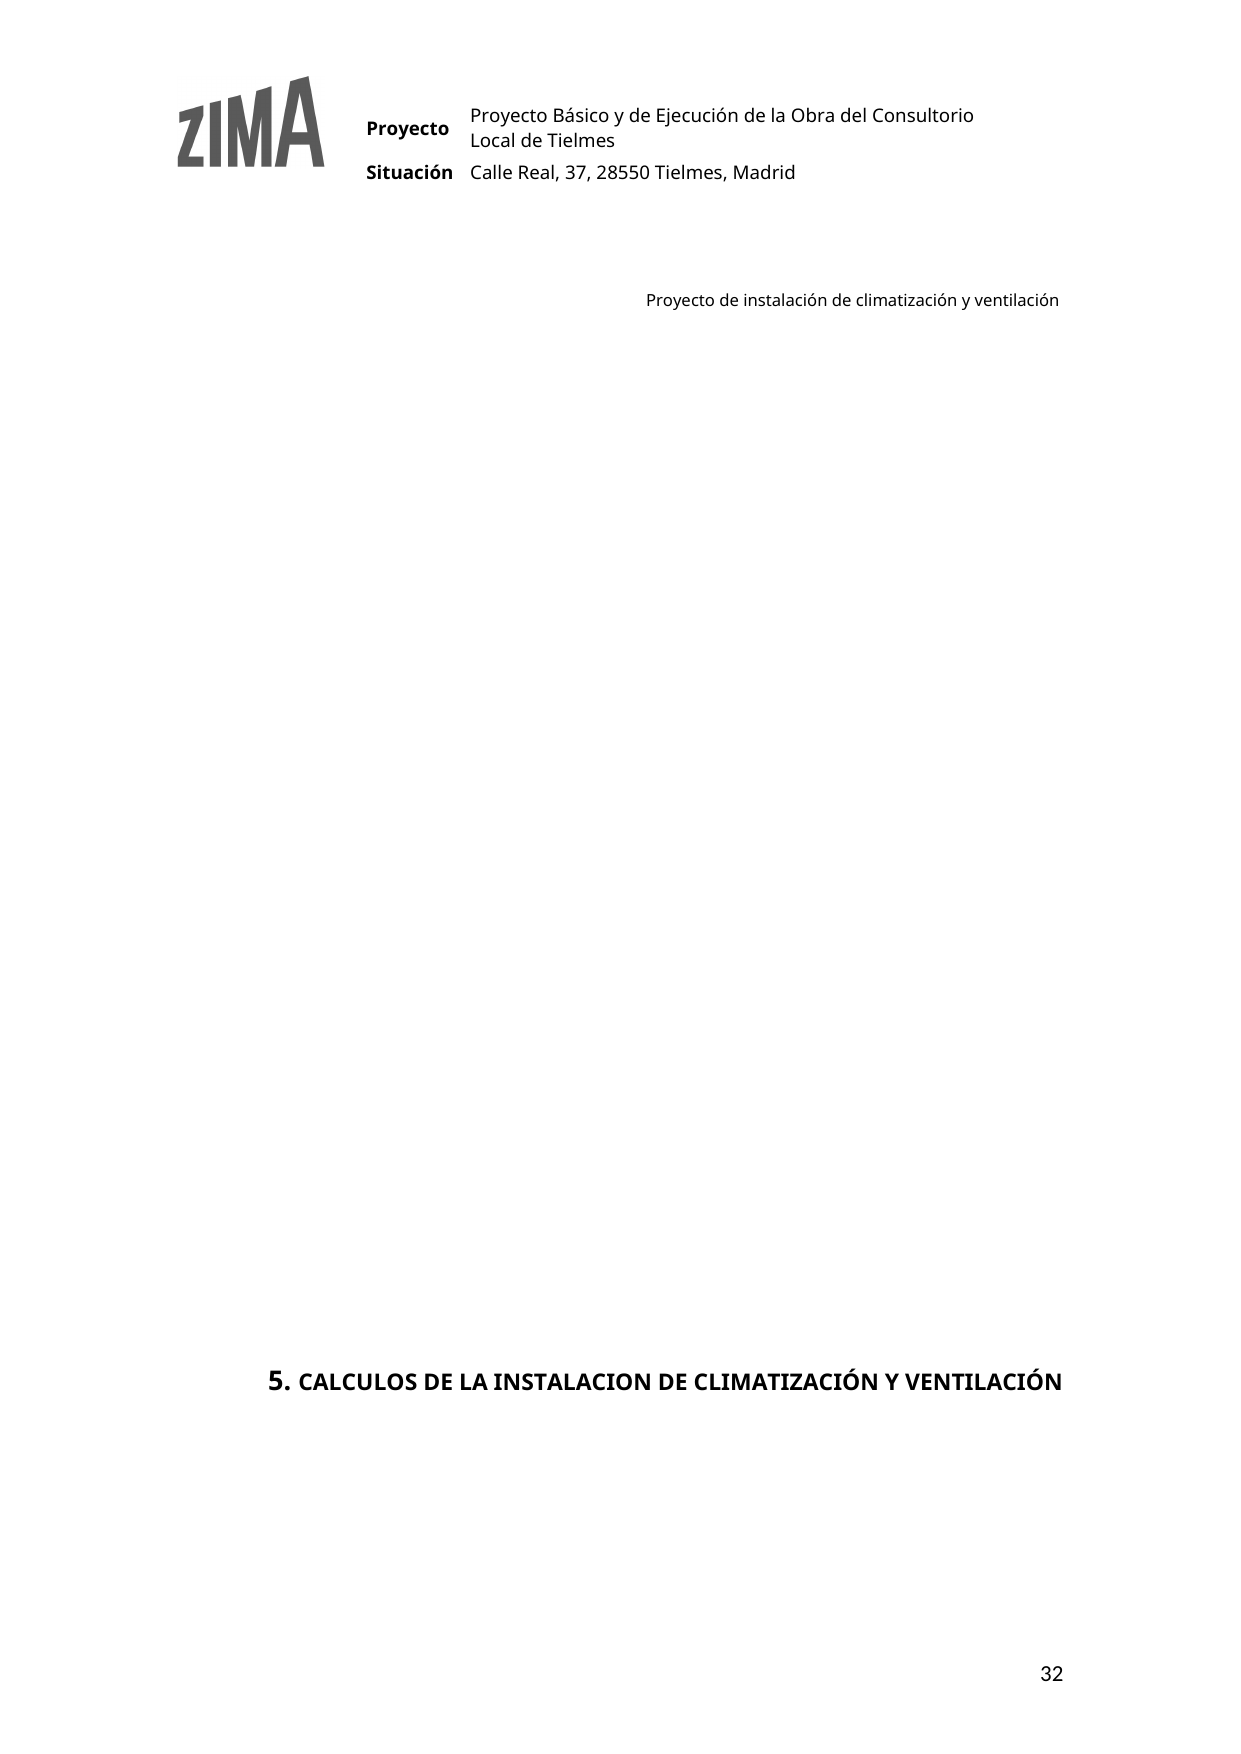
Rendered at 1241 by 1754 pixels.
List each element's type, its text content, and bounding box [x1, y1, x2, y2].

text 5. CALCULOS DE LA INSTALACION DE CLIMATIZACIÓN Y VENTILACIÓN [177, 1361, 1063, 1398]
picture [177, 76, 325, 169]
